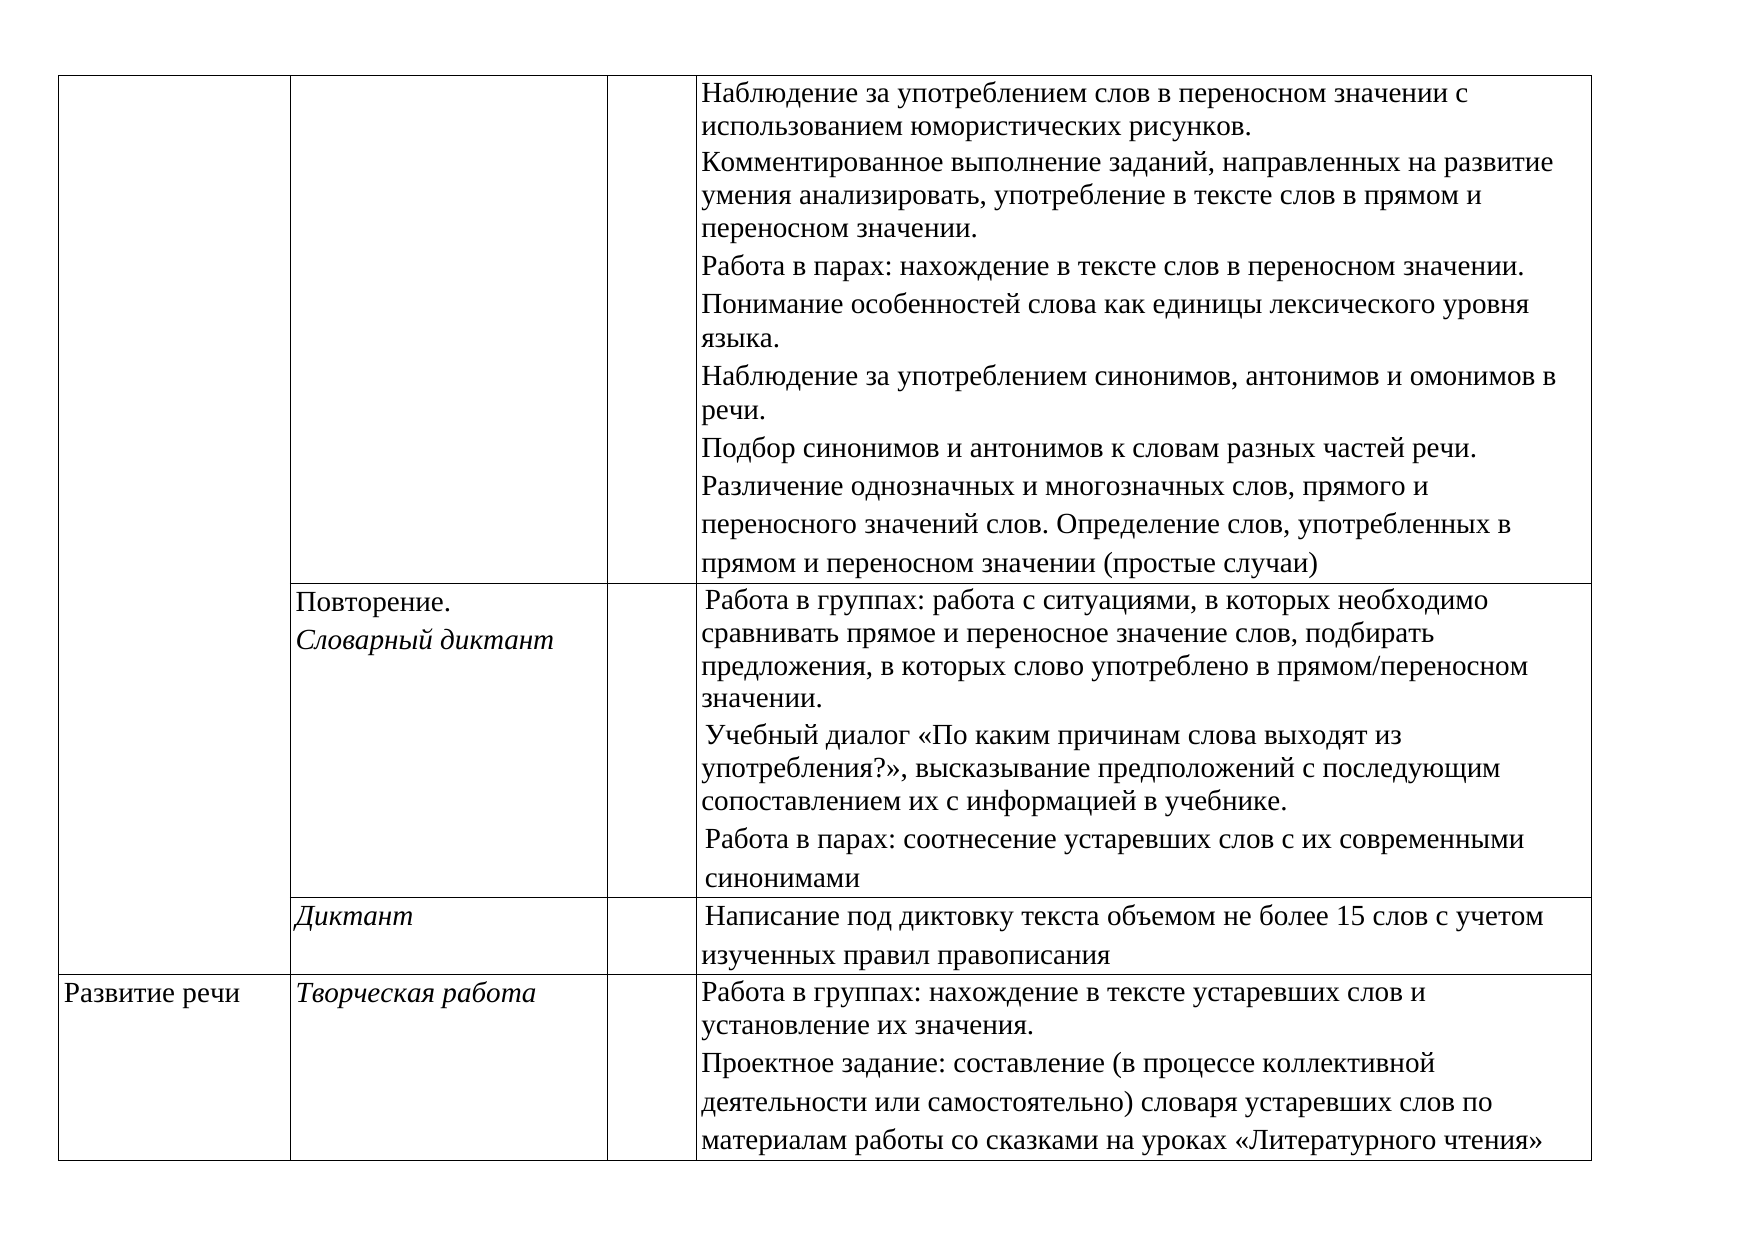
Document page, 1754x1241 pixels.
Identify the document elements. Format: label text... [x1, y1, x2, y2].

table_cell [697, 76, 1591, 583]
table_cell [608, 898, 696, 974]
table_cell Творческая работа [291, 975, 607, 1159]
table_cell Работа в группах: работа с ситуациями, в которых необходимо сравнивать прямое и переносное значение слов, подбирать предложения, в которых слово употреблено в прямом/переносном значении. Учебный диалог «По каким причинам слова выходят из употребления?», высказывание предположений с последующим сопоставлением их с информацией в учебнике. Работа в парах: соотнесение устаревших слов с их современными синонимами [697, 584, 1591, 897]
table_cell [59, 76, 290, 974]
table_cell Написание под диктовку текста объемом не более 15 слов с учетом изученных правил правописания [697, 898, 1591, 974]
table_cell [608, 76, 696, 583]
table_cell [608, 975, 696, 1159]
table_cell Повторение. Словарный диктант [291, 584, 607, 897]
table_cell [291, 76, 607, 583]
table_cell [608, 584, 696, 897]
table_cell Развитие речи [59, 975, 290, 1159]
table_cell Работа в группах: нахождение в тексте устаревших слов и установление их значения. Проектное задание: составление (в процессе коллективной деятельности или самостоятельно) словаря устаревших слов по материалам работы со сказками на уроках «Литературного чтения» [697, 975, 1591, 1159]
table_cell Диктант [291, 898, 607, 974]
